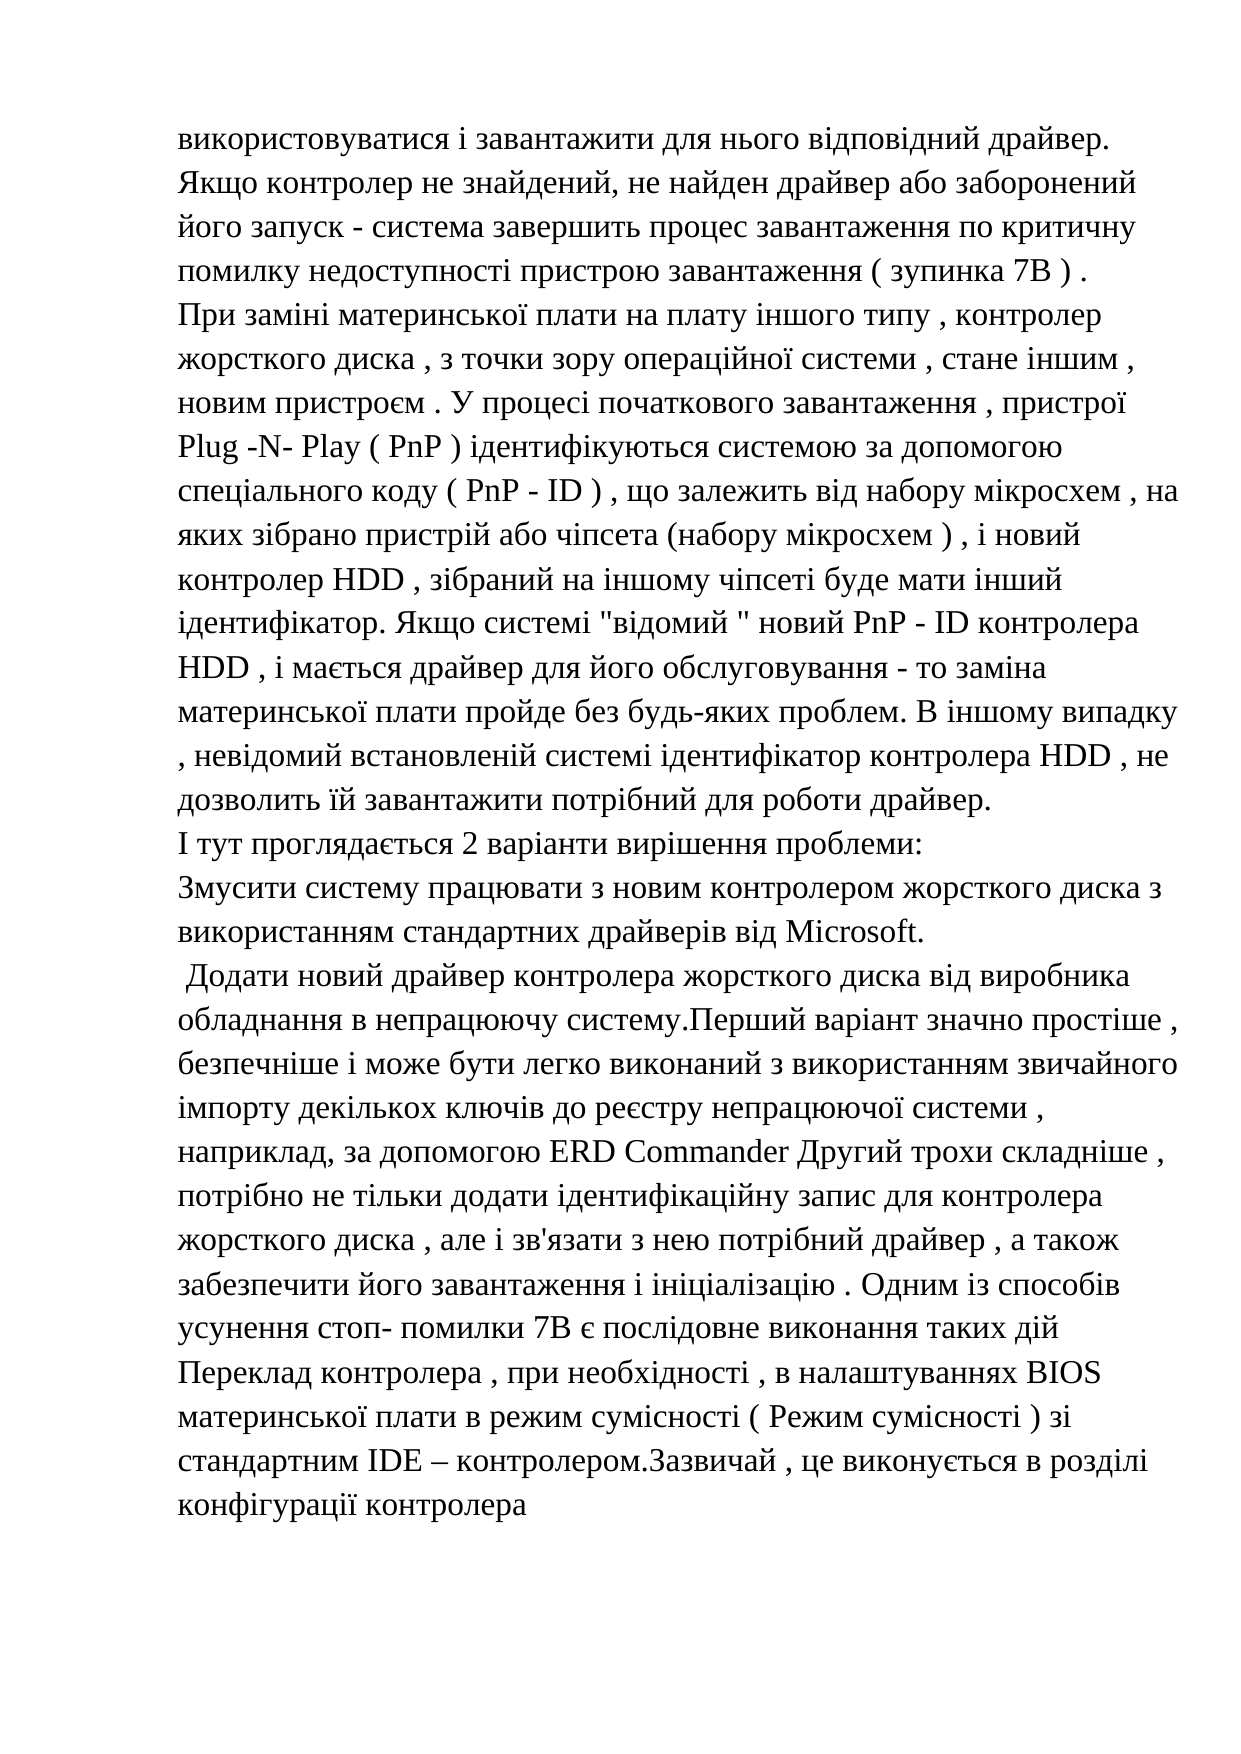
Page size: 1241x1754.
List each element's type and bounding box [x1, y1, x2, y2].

text [177, 118, 1181, 1522]
